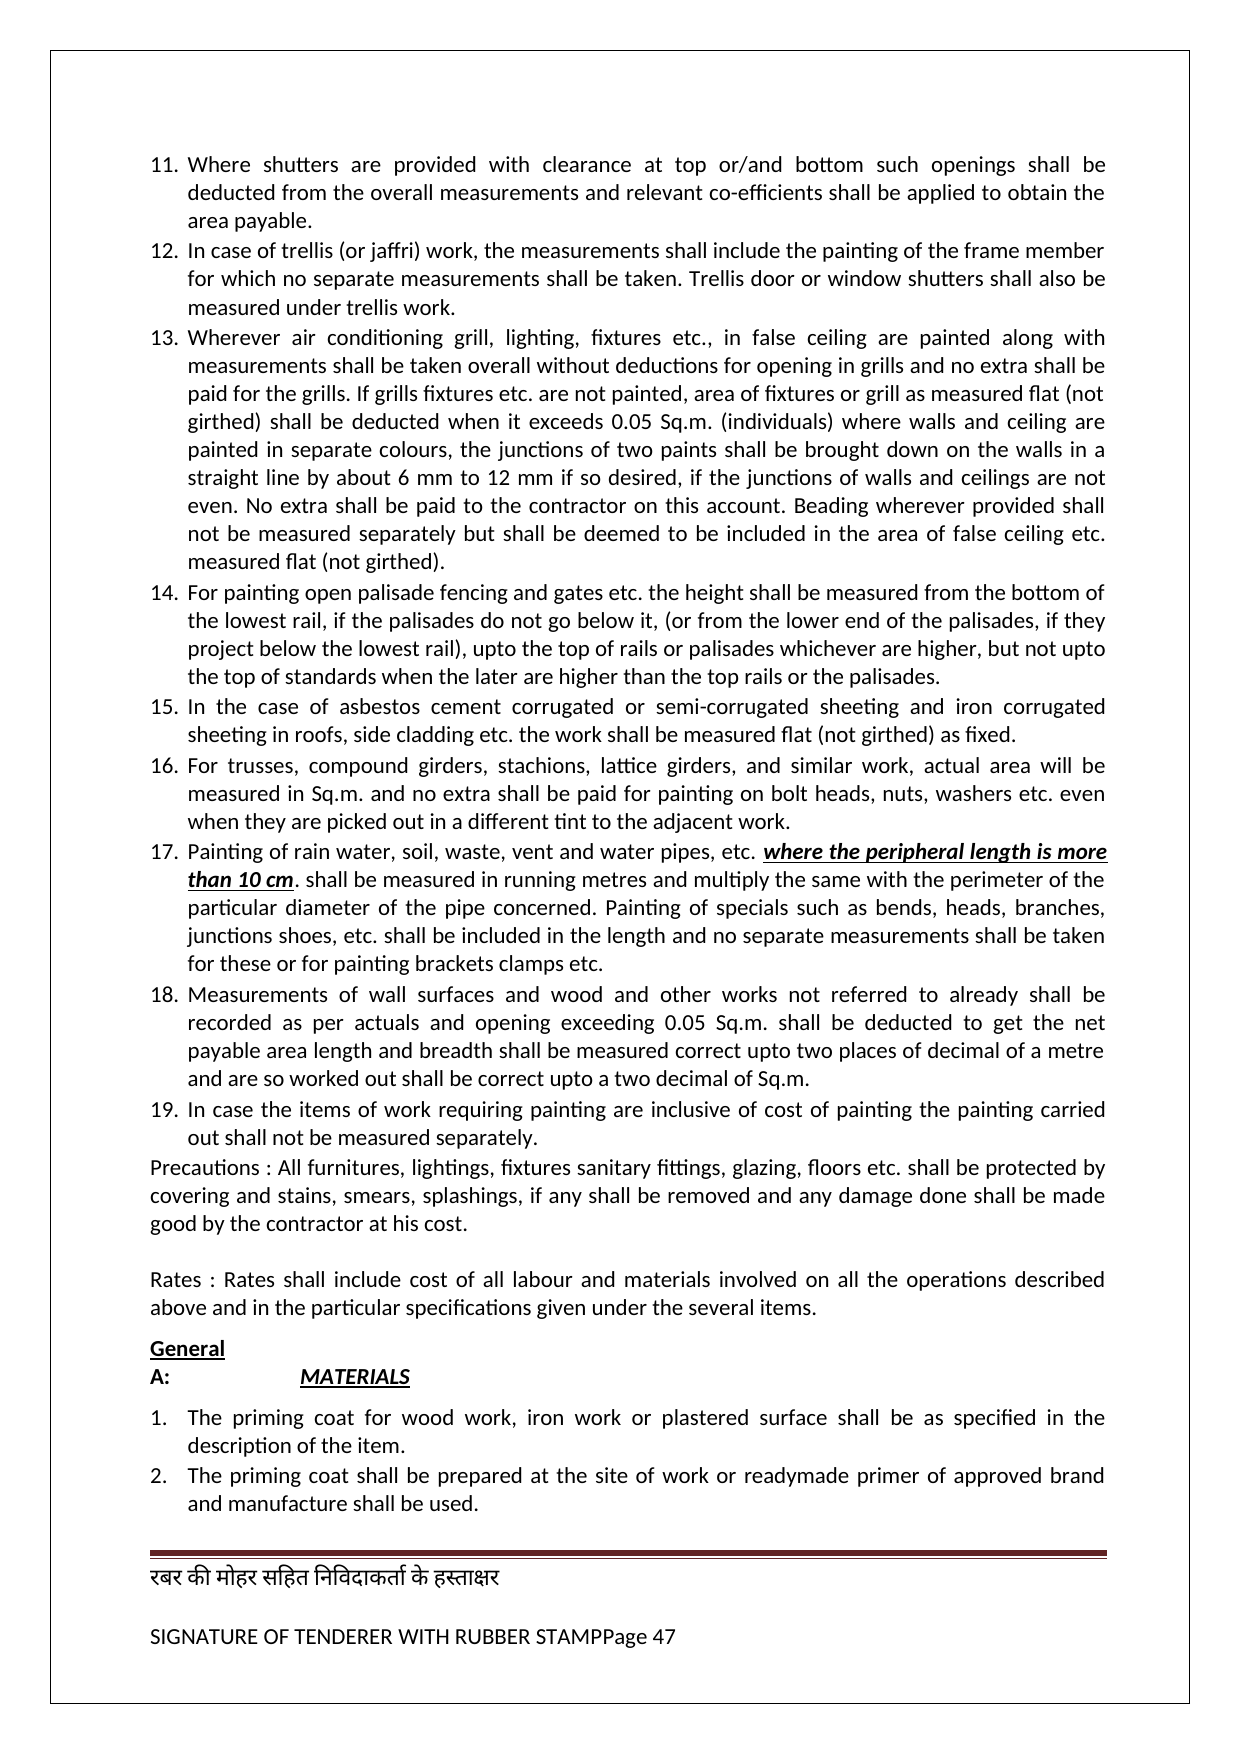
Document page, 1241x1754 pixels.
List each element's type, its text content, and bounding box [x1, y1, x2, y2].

list For painting open palisade fencing and gates etc. the height shall be measured from the bottom of the lowest rail, if the palisades do not go below it, (or from the lower end of the palisades, if they project below the lowest rail), upto the top of rails or palisades whichever are higher, but not upto the top of standards when the later are higher than the top rails or the palisades. [150, 578, 1107, 690]
text A: MATERIALS [150, 1362, 1107, 1390]
list The priming coat for wood work, iron work or plastered surface shall be as specified in the description of the item. [150, 1403, 1107, 1459]
list Painting of rain water, soil, waste, vent and water pipes, etc. where the peripheral length is more than 10 cm. shall be measured in running metres and multiply the same with the perimeter of the particular diameter of the pipe concerned. Painting of specials such as bends, heads, branches, junctions shoes, etc. shall be included in the length and no separate measurements shall be taken for these or for painting brackets clamps etc. [150, 837, 1107, 978]
list In the case of asbestos cement corrugated or semi-corrugated sheeting and iron corrugated sheeting in roofs, side cladding etc. the work shall be measured flat (not girthed) as fixed. [150, 692, 1107, 748]
list In case of trellis (or jaffri) work, the measurements shall include the painting of the frame member for which no separate measurements shall be taken. Trellis door or window shutters shall also be measured under trellis work. [150, 237, 1107, 321]
list Where shutters are provided with clearance at top or/and bottom such openings shall be deducted from the overall measurements and relevant co-efficients shall be applied to obtain the area payable. [150, 150, 1107, 234]
list Measurements of wall surfaces and wood and other works not referred to already shall be recorded as per actuals and opening exceeding 0.05 Sq.m. shall be deducted to get the net payable area length and breadth shall be measured correct upto two places of decimal of a metre and are so worked out shall be correct upto a two decimal of Sq.m. [150, 980, 1107, 1092]
text Rates : Rates shall include cost of all labour and materials involved on all the operations described above and in the particular specifications given under the several items. [150, 1265, 1107, 1321]
text Precautions : All furnitures, lightings, fixtures sanitary fittings, glazing, floors etc. shall be protected by covering and stains, smears, splashings, if any shall be removed and any damage done shall be made good by the contractor at his cost. [150, 1153, 1107, 1237]
list In case the items of work requiring painting are inclusive of cost of painting the painting carried out shall not be measured separately. [150, 1095, 1107, 1151]
text General [150, 1334, 1107, 1362]
list For trusses, compound girders, stachions, lattice girders, and similar work, actual area will be measured in Sq.m. and no extra shall be paid for painting on bolt heads, nuts, washers etc. even when they are picked out in a different tint to the adjacent work. [150, 751, 1107, 835]
list Wherever air conditioning grill, lighting, fixtures etc., in false ceiling are painted along with measurements shall be taken overall without deductions for opening in grills and no extra shall be paid for the grills. If grills fixtures etc. are not painted, area of fixtures or grill as measured flat (not girthed) shall be deducted when it exceeds 0.05 Sq.m. (individuals) where walls and ceiling are painted in separate colours, the junctions of two paints shall be brought down on the walls in a straight line by about 6 mm to 12 mm if so desired, if the junctions of walls and ceilings are not even. No extra shall be paid to the contractor on this account. Beading wherever provided shall not be measured separately but shall be deemed to be included in the area of false ceiling etc. measured flat (not girthed). [150, 323, 1107, 575]
list The priming coat shall be prepared at the site of work or readymade primer of approved brand and manufacture shall be used. [150, 1461, 1107, 1517]
